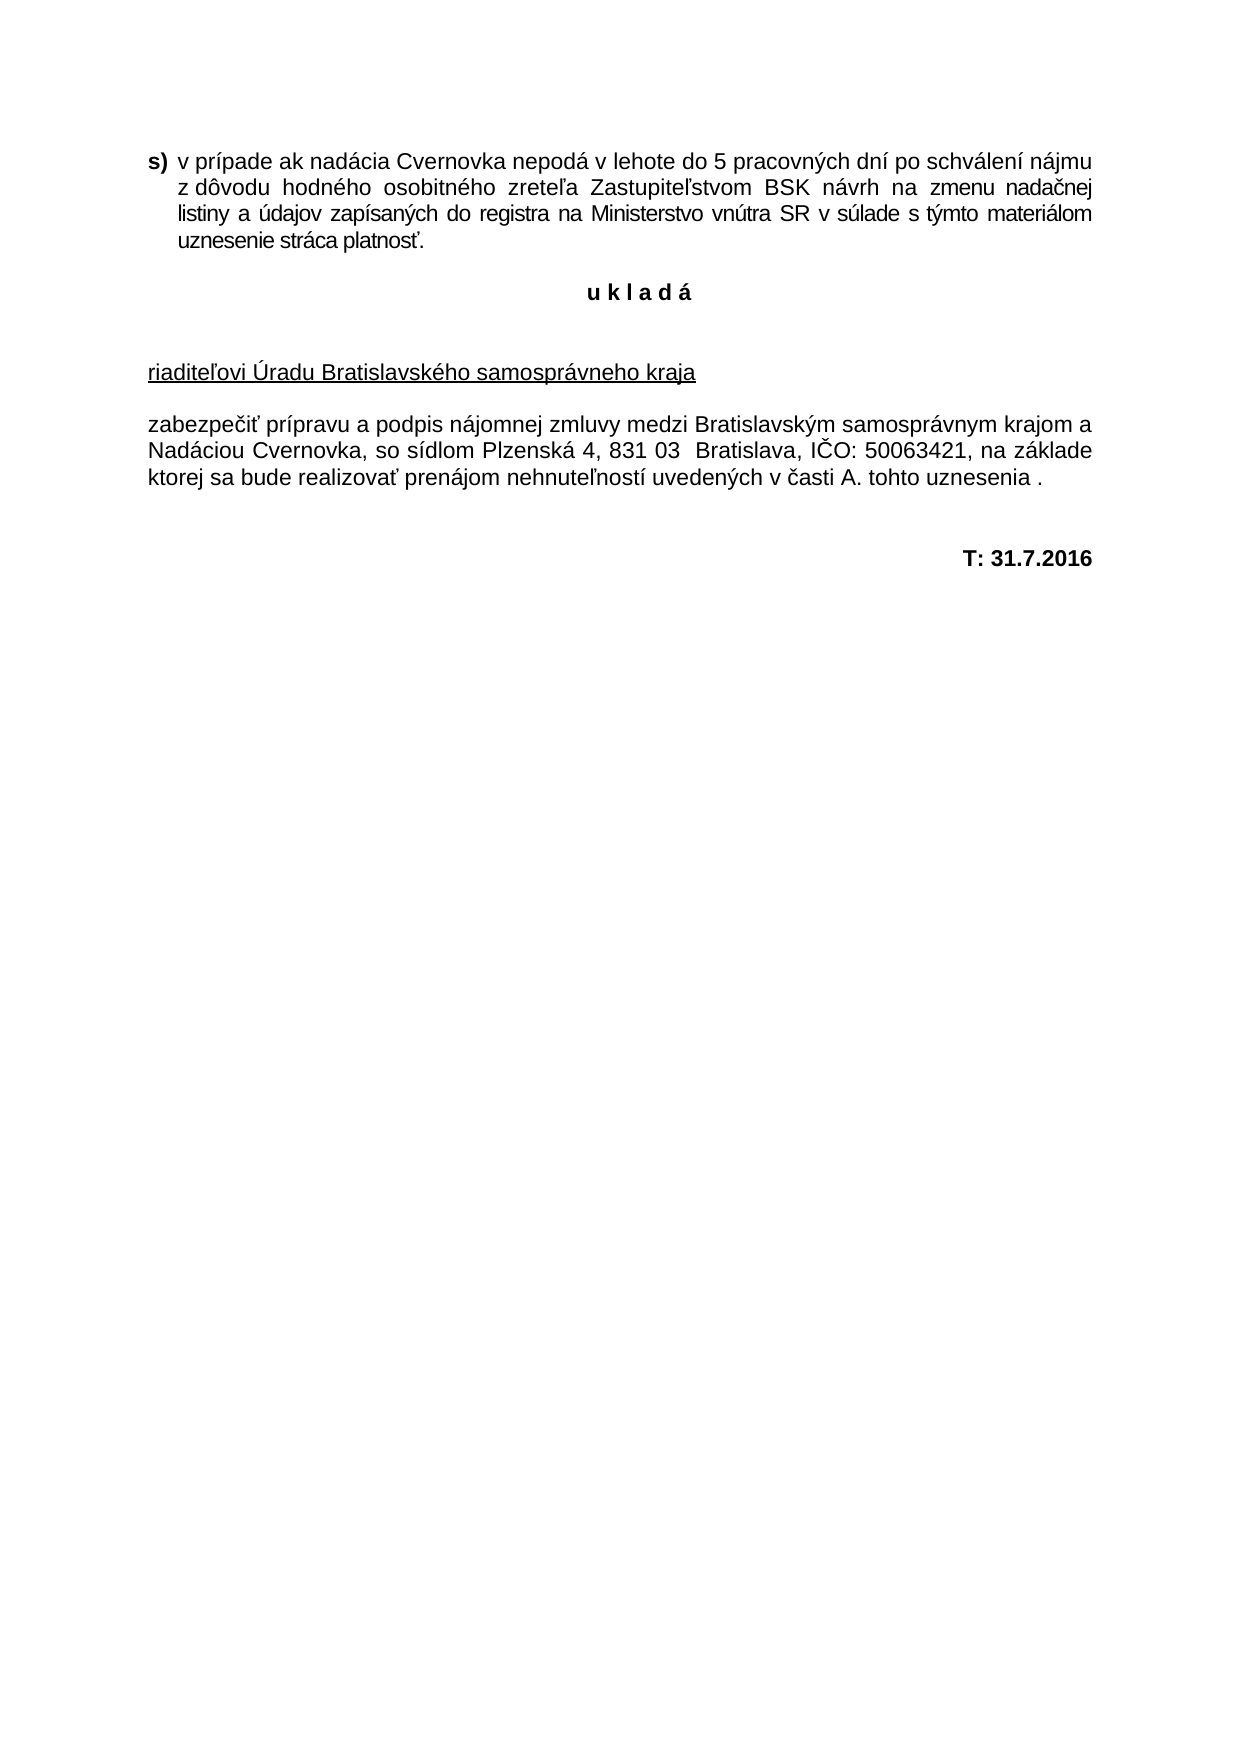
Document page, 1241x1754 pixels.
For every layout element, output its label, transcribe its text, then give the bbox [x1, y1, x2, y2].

text riaditeľovi Úradu Bratislavského samosprávneho kraja [148, 358, 1093, 385]
text T: 31.7.2016 [148, 545, 1093, 572]
text zabezpečiť prípravu a podpis nájomnej zmluvy medzi Bratislavským samosprávnym krajom a Nadáciou Cvernovka, so sídlom Plzenská 4, 831 03 Bratislava, IČO: 50063421, na základe ktorej sa bude realizovať prenájom nehnuteľností uvedených v časti A. tohto uznesenia . [148, 411, 1093, 490]
text u k l a d á [185, 279, 1093, 306]
list v prípade ak nadácia Cvernovka nepodá v lehote do 5 pracovných dní po schválení nájmu z dôvodu hodného osobitného zreteľa Zastupiteľstvom BSK návrh na zmenu nadačnej listiny a údajov zapísaných do registra na Ministerstvo vnútra SR v súlade s týmto materiálom uznesenie stráca platnosť. [148, 148, 1093, 253]
